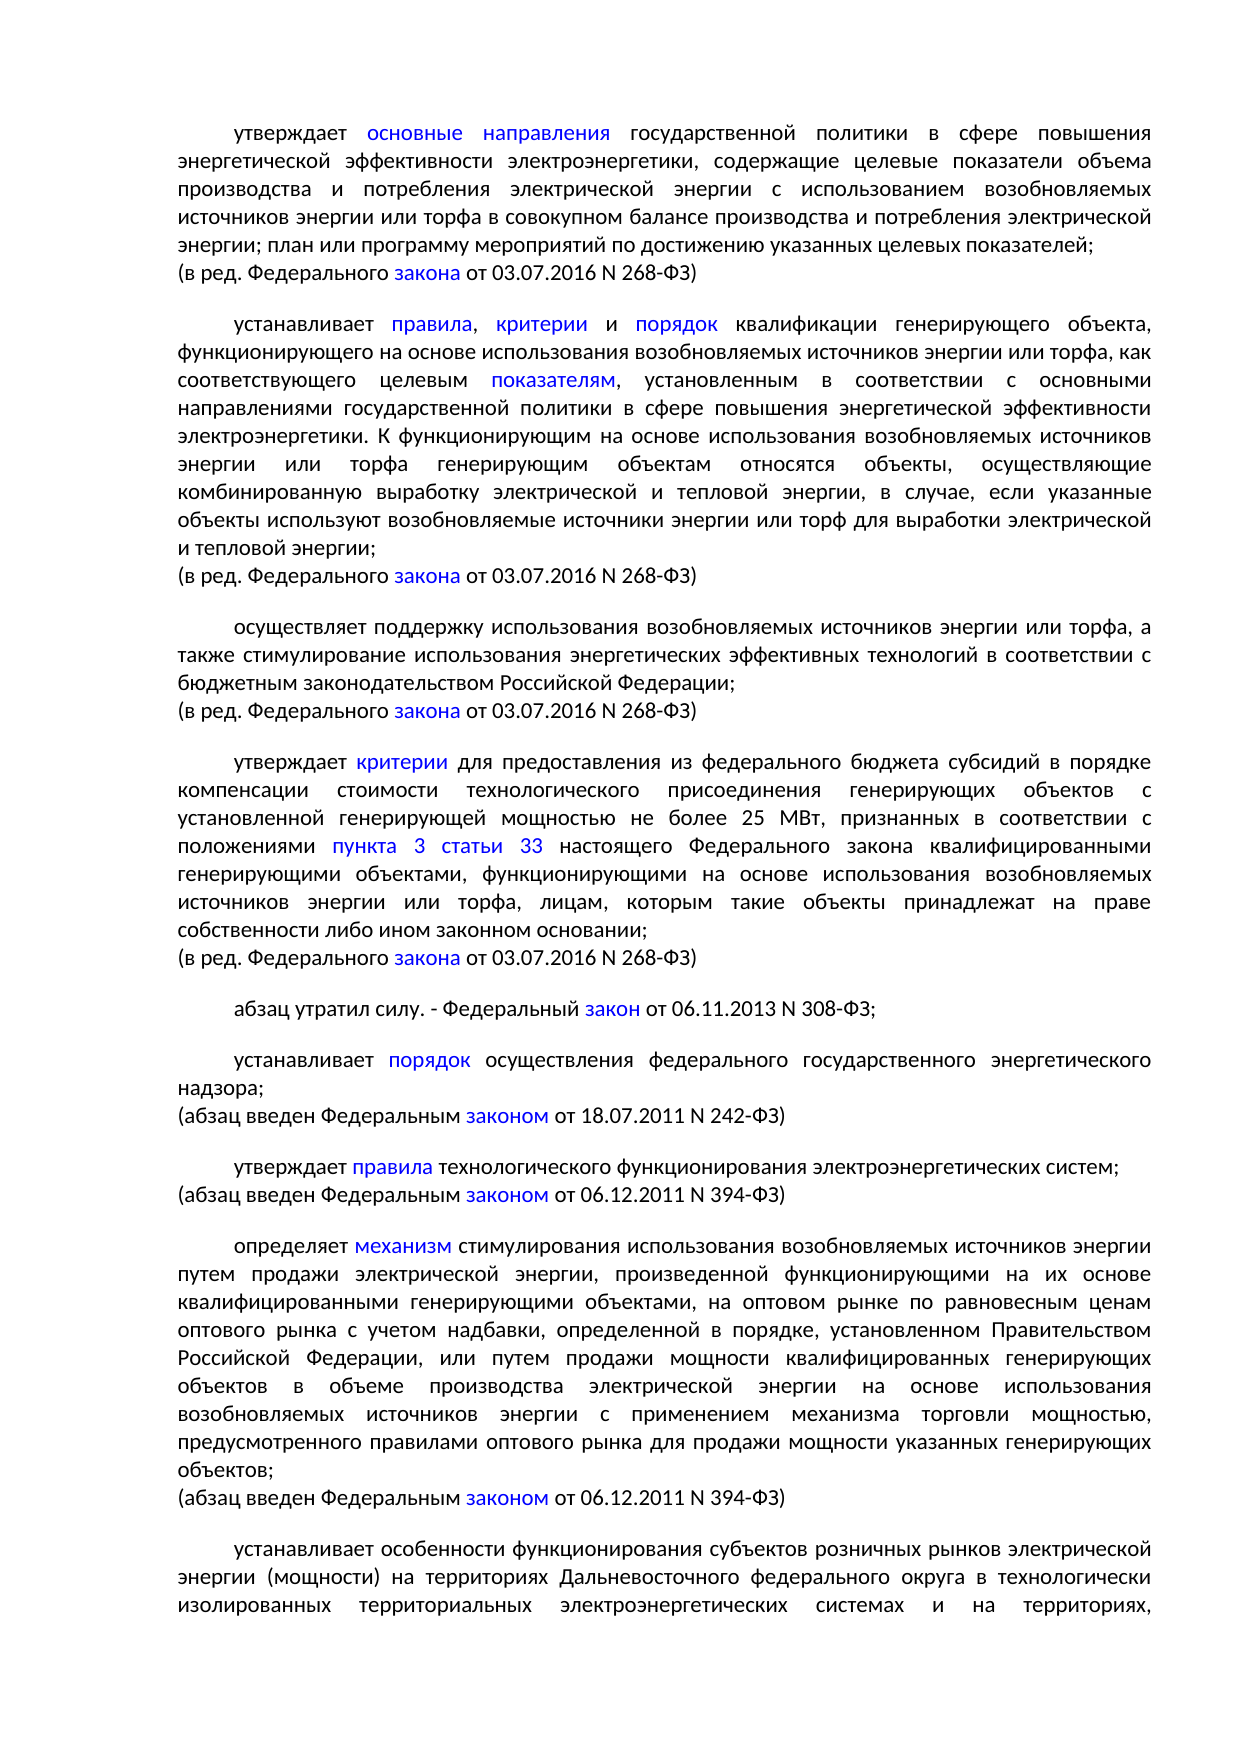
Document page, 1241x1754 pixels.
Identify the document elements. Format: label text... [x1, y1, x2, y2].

text (в ред. Федерального закона от 03.07.2016 N 268-ФЗ) [177, 561, 1152, 589]
text устанавливает порядок осуществления федерального государственного энергетического надзора; [177, 1045, 1152, 1101]
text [177, 1534, 1152, 1618]
text (в ред. Федерального закона от 03.07.2016 N 268-ФЗ) [177, 258, 1152, 286]
text (в ред. Федерального закона от 03.07.2016 N 268-ФЗ) [177, 943, 1152, 971]
text абзац утратил силу. - Федеральный закон от 06.11.2013 N 308-ФЗ; [177, 994, 1152, 1022]
text утверждает основные направления государственной политики в сфере повышения энергетической эффективности электроэнергетики, содержащие целевые показатели объема производства и потребления электрической энергии с использованием возобновляемых источников энергии или торфа в совокупном балансе производства и потребления электрической энергии; план или программу мероприятий по достижению указанных целевых показателей; [177, 118, 1152, 258]
text утверждает правила технологического функционирования электроэнергетических систем; [177, 1152, 1152, 1180]
text (абзац введен Федеральным законом от 06.12.2011 N 394-ФЗ) [177, 1180, 1152, 1208]
text (абзац введен Федеральным законом от 18.07.2011 N 242-ФЗ) [177, 1101, 1152, 1129]
text утверждает критерии для предоставления из федерального бюджета субсидий в порядке компенсации стоимости технологического присоединения генерирующих объектов с установленной генерирующей мощностью не более 25 МВт, признанных в соответствии с положениями пункта 3 статьи 33 настоящего Федерального закона квалифицированными генерирующими объектами, функционирующими на основе использования возобновляемых источников энергии или торфа, лицам, которым такие объекты принадлежат на праве собственности либо ином законном основании; [177, 747, 1152, 943]
text устанавливает правила, критерии и порядок квалификации генерирующего объекта, функционирующего на основе использования возобновляемых источников энергии или торфа, как соответствующего целевым показателям, установленным в соответствии с основными направлениями государственной политики в сфере повышения энергетической эффективности электроэнергетики. К функционирующим на основе использования возобновляемых источников энергии или торфа генерирующим объектам относятся объекты, осуществляющие комбинированную выработку электрической и тепловой энергии, в случае, если указанные объекты используют возобновляемые источники энергии или торф для выработки электрической и тепловой энергии; [177, 309, 1152, 561]
text осуществляет поддержку использования возобновляемых источников энергии или торфа, а также стимулирование использования энергетических эффективных технологий в соответствии с бюджетным законодательством Российской Федерации; [177, 612, 1152, 696]
text (абзац введен Федеральным законом от 06.12.2011 N 394-ФЗ) [177, 1483, 1152, 1511]
text (в ред. Федерального закона от 03.07.2016 N 268-ФЗ) [177, 696, 1152, 724]
text определяет механизм стимулирования использования возобновляемых источников энергии путем продажи электрической энергии, произведенной функционирующими на их основе квалифицированными генерирующими объектами, на оптовом рынке по равновесным ценам оптового рынка с учетом надбавки, определенной в порядке, установленном Правительством Российской Федерации, или путем продажи мощности квалифицированных генерирующих объектов в объеме производства электрической энергии на основе использования возобновляемых источников энергии с применением механизма торговли мощностью, предусмотренного правилами оптового рынка для продажи мощности указанных генерирующих объектов; [177, 1231, 1152, 1483]
